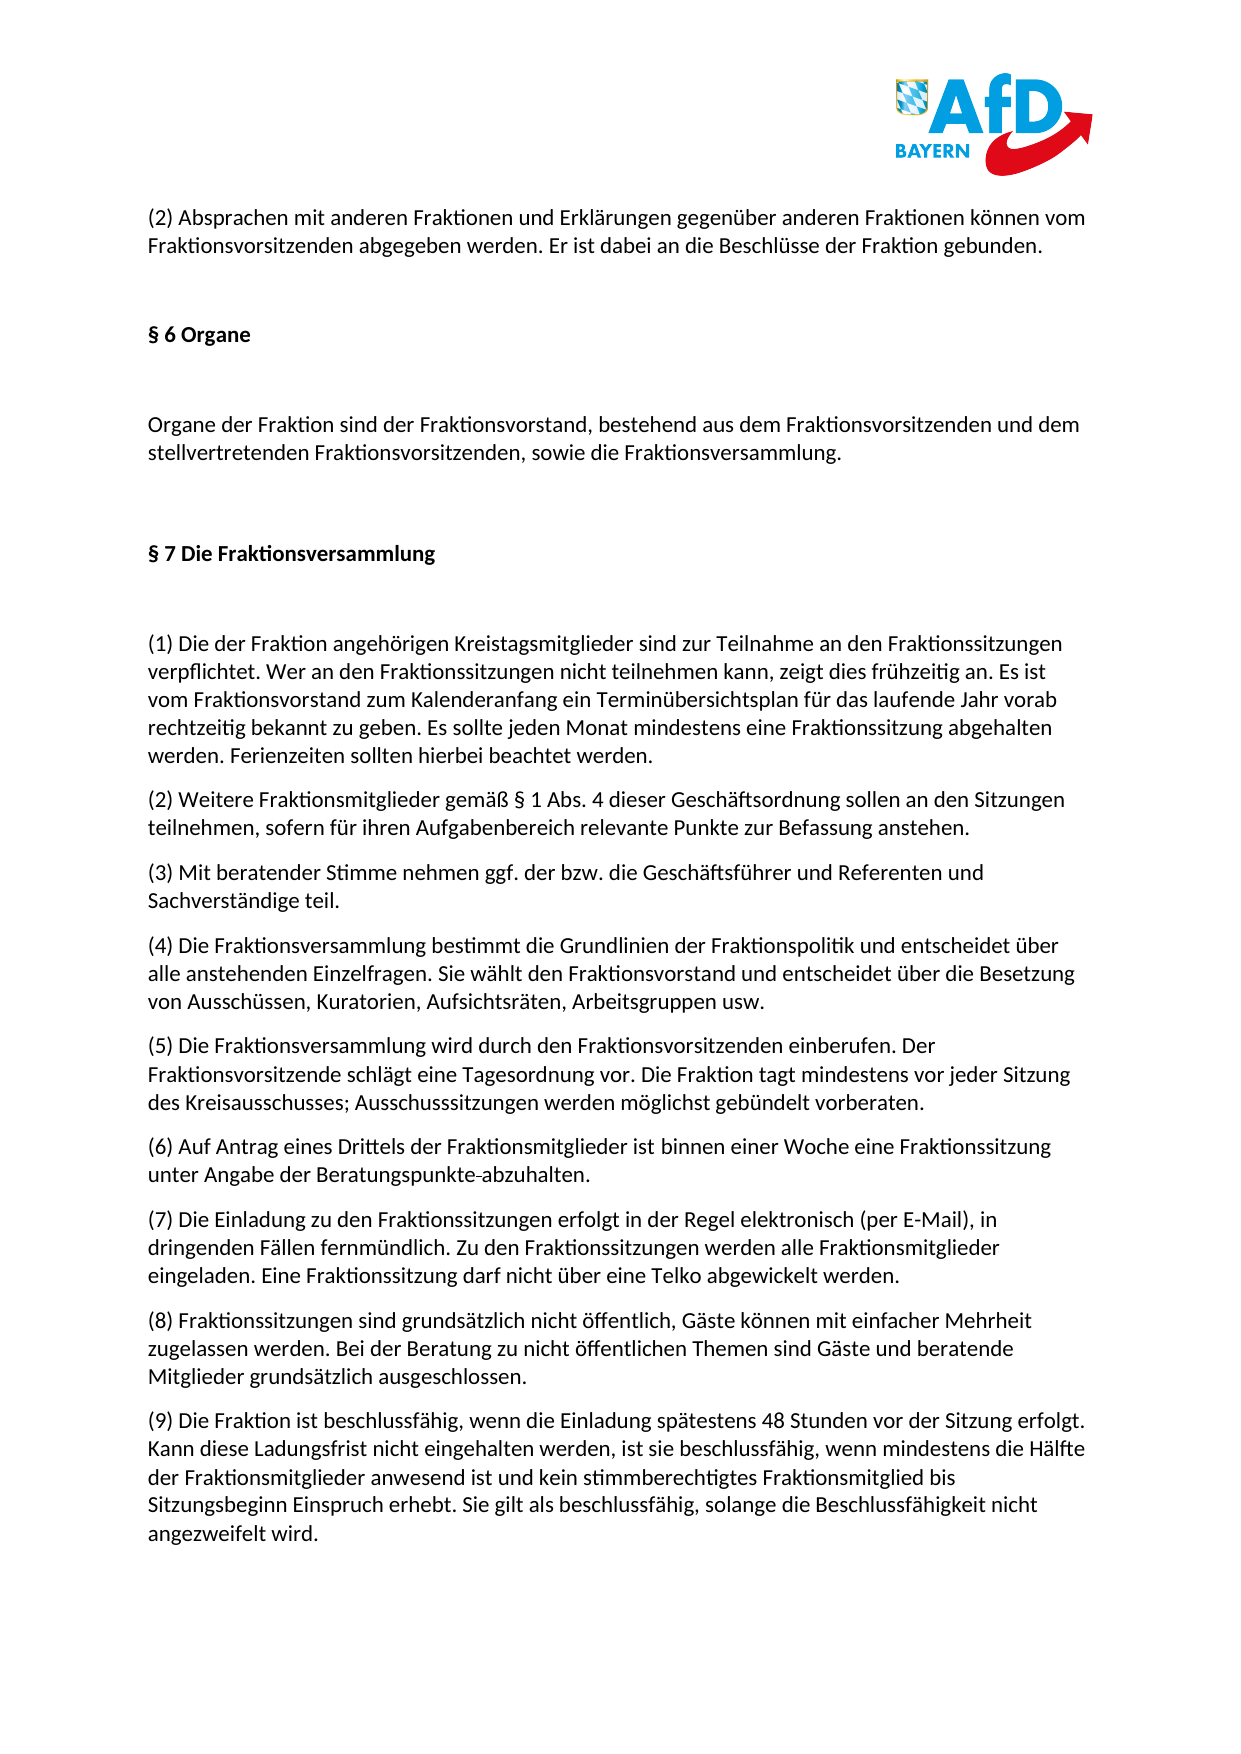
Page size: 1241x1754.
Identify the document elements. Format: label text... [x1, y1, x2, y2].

text (9) Die Fraktion ist beschlussfähig, wenn die Einladung spätestens 48 Stunden vor der Sitzung erfolgt. Kann diese Ladungsfrist nicht eingehalten werden, ist sie beschlussfähig, wenn mindestens die Hälfte der Fraktionsmitglieder anwesend ist und kein stimmberechtigtes Fraktionsmitglied bis Sitzungsbeginn Einspruch erhebt. Sie gilt als beschlussfähig, solange die Beschlussfähigkeit nicht angezweifelt wird. [148, 1407, 1093, 1547]
text (2) Absprachen mit anderen Fraktionen und Erklärungen gegenüber anderen Fraktionen können vom Fraktionsvorsitzenden abgegeben werden. Er ist dabei an die Beschlüsse der Fraktion gebunden. [148, 203, 1093, 259]
text (8) Fraktionssitzungen sind grundsätzlich nicht öffentlich, Gäste können mit einfacher Mehrheit zugelassen werden. Bei der Beratung zu nicht öffentlichen Themen sind Gäste und beratende Mitglieder grundsätzlich ausgeschlossen. [148, 1306, 1093, 1390]
text (7) Die Einladung zu den Fraktionssitzungen erfolgt in der Regel elektronisch (per E-Mail), in dringenden Fällen fernmündlich. Zu den Fraktionssitzungen werden alle Fraktionsmitglieder eingeladen. Eine Fraktionssitzung darf nicht über eine Telko abgewickelt werden. [148, 1205, 1093, 1289]
text § 6 Organe [148, 321, 1093, 348]
text (5) Die Fraktionsversammlung wird durch den Fraktionsvorsitzenden einberufen. Der Fraktionsvorsitzende schlägt eine Tagesordnung vor. Die Fraktion tagt mindestens vor jeder Sitzung des Kreisausschusses; Ausschusssitzungen werden möglichst gebündelt vorberaten. [148, 1032, 1093, 1116]
text § 7 Die Fraktionsversammlung [148, 539, 1093, 567]
text (4) Die Fraktionsversammlung bestimmt die Grundlinien der Fraktionspolitik und entscheidet über alle anstehenden Einzelfragen. Sie wählt den Fraktionsvorstand und entscheidet über die Besetzung von Ausschüssen, Kuratorien, Aufsichtsräten, Arbeitsgruppen usw. [148, 931, 1093, 1015]
text (3) Mit beratender Stimme nehmen ggf. der bzw. die Geschäftsführer und Referenten und Sachverständige teil. [148, 858, 1093, 914]
text (2) Weitere Fraktionsmitglieder gemäß § 1 Abs. 4 dieser Geschäftsordnung sollen an den Sitzungen teilnehmen, sofern für ihren Aufgabenbereich relevante Punkte zur Befassung anstehen. [148, 786, 1093, 842]
text Organe der Fraktion sind der Fraktionsvorstand, bestehend aus dem Fraktionsvorsitzenden und dem stellvertretenden Fraktionsvorsitzenden, sowie die Fraktionsversammlung. [148, 410, 1093, 466]
text (6) Auf Antrag eines Drittels der Fraktionsmitglieder ist binnen einer Woche eine Fraktionssitzung unter Angabe der Beratungspunkte abzuhalten. [148, 1132, 1093, 1188]
picture [894, 73, 1093, 176]
text (1) Die der Fraktion angehörigen Kreistagsmitglieder sind zur Teilnahme an den Fraktionssitzungen verpflichtet. Wer an den Fraktionssitzungen nicht teilnehmen kann, zeigt dies frühzeitig an. Es ist vom Fraktionsvorstand zum Kalenderanfang ein Terminübersichtsplan für das laufende Jahr vorab rechtzeitig bekannt zu geben. Es sollte jeden Monat mindestens eine Fraktionssitzung abgehalten werden. Ferienzeiten sollten hierbei beachtet werden. [148, 629, 1093, 769]
